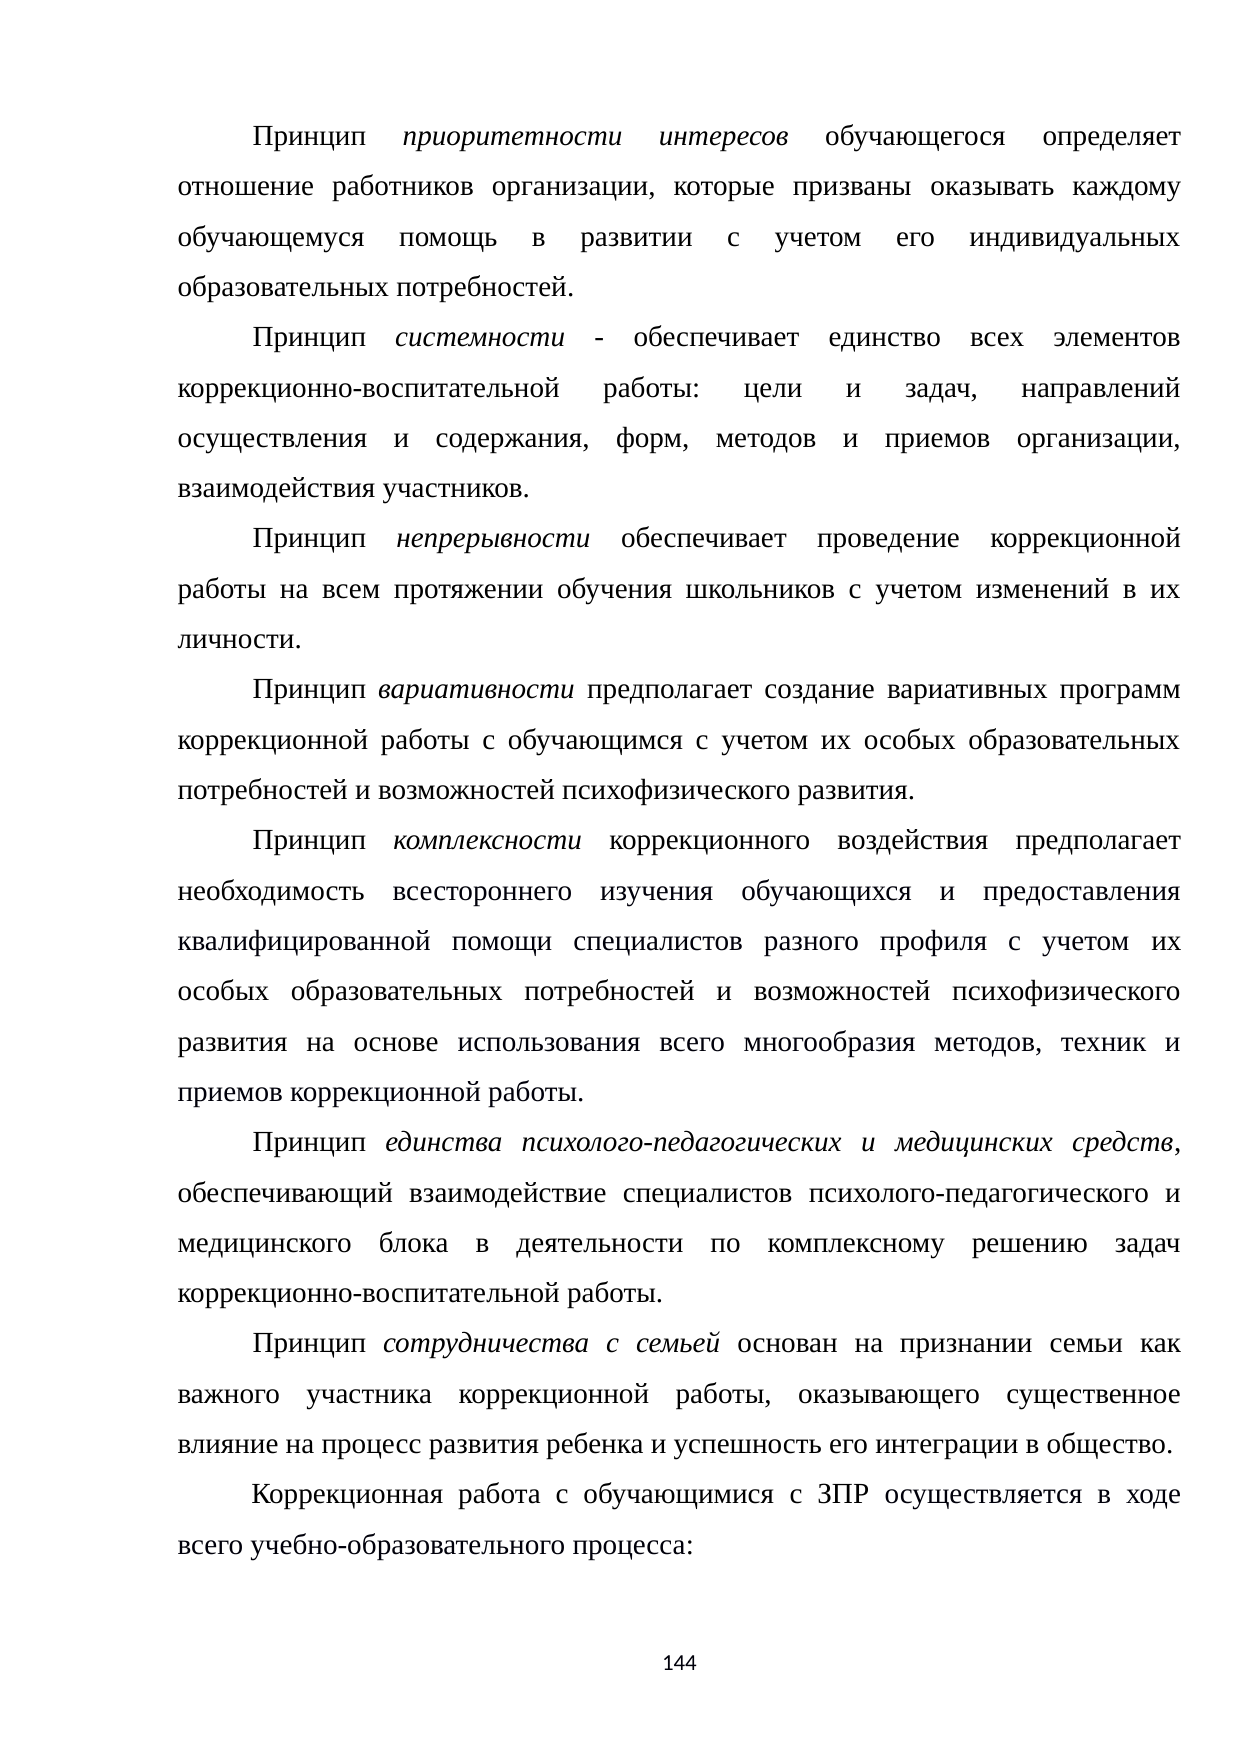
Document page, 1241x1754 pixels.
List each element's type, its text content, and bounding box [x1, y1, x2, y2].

text Принцип единства психолого-педагогических и медицинских средств, обеспечивающий взаимодействие специалистов психолого-педагогического и медицинского блока в деятельности по комплексному решению задач коррекционно-воспитательной работы. [177, 1124, 1181, 1309]
text Принцип системности - обеспечивает единство всех элементов коррекционно-воспитательной работы: цели и задач, направлений осуществления и содержания, форм, методов и приемов организации, взаимодействия участников. [177, 319, 1181, 504]
text Принцип комплексности коррекционного воздействия предполагает необходимость всестороннего изучения обучающихся и предоставления квалифицированной помощи специалистов разного профиля с учетом их особых образовательных потребностей и возможностей психофизического развития на основе использования всего многообразия методов, техник и приемов коррекционной работы. [177, 822, 1181, 1108]
text Принцип сотрудничества с семьей основан на признании семьи как важного участника коррекционной работы, оказывающего существенное влияние на процесс развития ребенка и успешность его интеграции в общество. [177, 1326, 1181, 1460]
text Принцип приоритетности интересов обучающегося определяет отношение работников организации, которые призваны оказывать каждому обучающемуся помощь в развитии с учетом его индивидуальных образовательных потребностей. [177, 118, 1181, 303]
text Принцип непрерывности обеспечивает проведение коррекционной работы на всем протяжении обучения школьников с учетом изменений в их личности. [177, 521, 1181, 655]
text Принцип вариативности предполагает создание вариативных программ коррекционной работы с обучающимся с учетом их особых образовательных потребностей и возможностей психофизического развития. [177, 672, 1181, 806]
text Коррекционная работа с обучающимися с ЗПР осуществляется в ходе всего учебно-образовательного процесса: [177, 1477, 1181, 1560]
